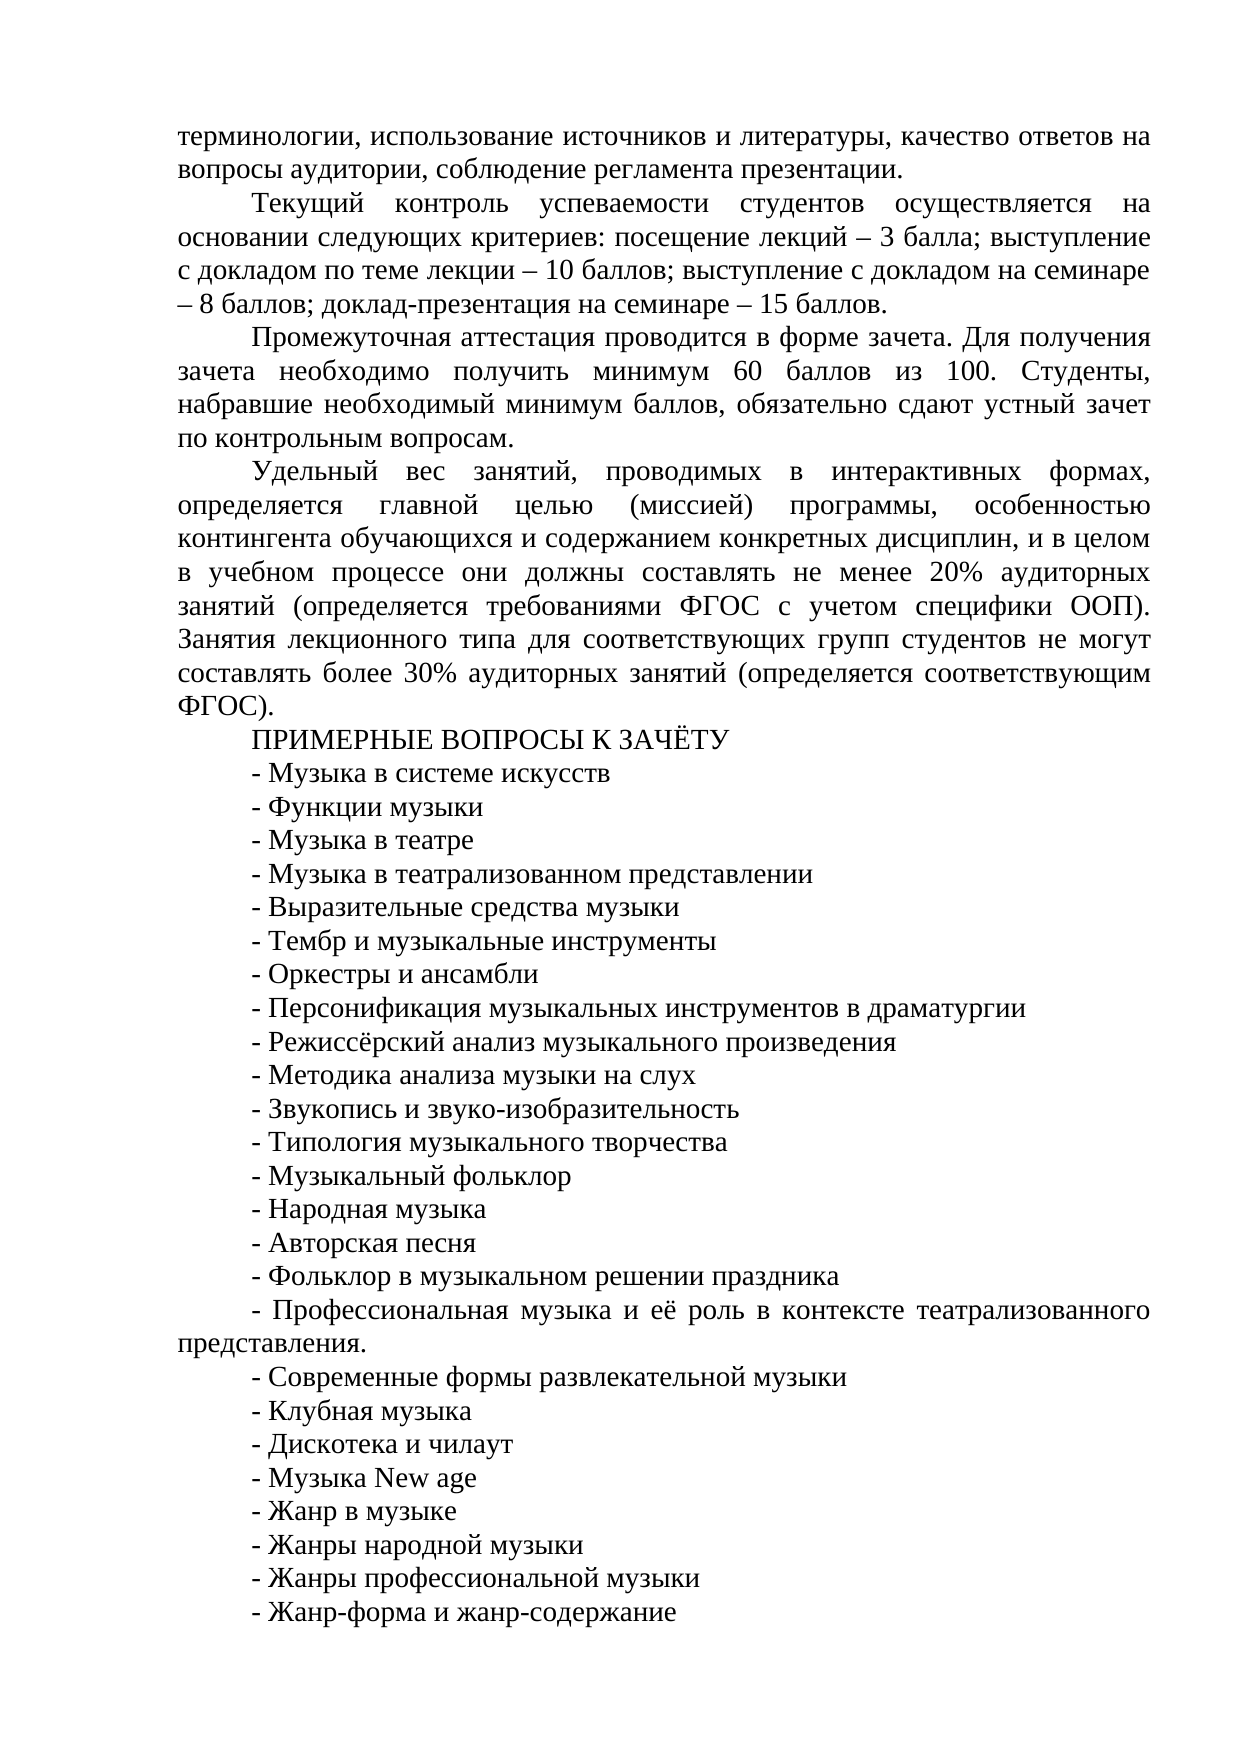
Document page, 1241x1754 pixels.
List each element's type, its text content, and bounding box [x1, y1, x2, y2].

text - Жанры профессиональной музыки [177, 1560, 1152, 1594]
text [177, 118, 1152, 185]
text - Фольклор в музыкальном решении праздника [177, 1258, 1152, 1292]
text Промежуточная аттестация проводится в форме зачета. Для получения зачета необходимо получить минимум 60 баллов из 100. Студенты, набравшие необходимый минимум баллов, обязательно сдают устный зачет по контрольным вопросам. [177, 319, 1152, 453]
text Удельный вес занятий, проводимых в интерактивных формах, определяется главной целью (миссией) программы, особенностью контингента обучающихся и содержанием конкретных дисциплин, и в целом в учебном процессе они должны составлять не менее 20% аудиторных занятий (определяется требованиями ФГОС с учетом специфики ООП). Занятия лекционного типа для соответствующих групп студентов не могут составлять более 30% аудиторных занятий (определяется соответствующим ФГОС). [177, 453, 1152, 722]
text - Современные формы развлекательной музыки [177, 1359, 1152, 1393]
text - Музыка в театрализованном представлении [177, 856, 1152, 889]
text - Жанры народной музыки [177, 1527, 1152, 1560]
text - Выразительные средства музыки [177, 889, 1152, 923]
text - Жанр в музыке [177, 1493, 1152, 1527]
text - Музыка в системе искусств [177, 755, 1152, 789]
text Текущий контроль успеваемости студентов осуществляется на основании следующих критериев: посещение лекций – 3 балла; выступление с докладом по теме лекции – 10 баллов; выступление с докладом на семинаре – 8 баллов; доклад-презентация на семинаре – 15 баллов. [177, 185, 1152, 319]
text - Музыкальный фольклор [177, 1158, 1152, 1191]
text - Функции музыки [177, 789, 1152, 822]
text - Авторская песня [177, 1225, 1152, 1258]
text - Звукопись и звуко-изобразительность [177, 1091, 1152, 1124]
text - Оркестры и ансамбли [177, 957, 1152, 990]
text - Режиссёрский анализ музыкального произведения [177, 1024, 1152, 1057]
text - Персонификация музыкальных инструментов в драматургии [177, 990, 1152, 1024]
text - Тембр и музыкальные инструменты [177, 923, 1152, 957]
text ПРИМЕРНЫЕ ВОПРОСЫ К ЗАЧЁТУ [177, 722, 1152, 755]
text - Музыка New age [177, 1460, 1152, 1493]
text - Методика анализа музыки на слух [177, 1057, 1152, 1091]
text - Типология музыкального творчества [177, 1124, 1152, 1158]
text - Профессиональная музыка и её роль в контексте театрализованного представления. [177, 1292, 1152, 1359]
text - Музыка в театре [177, 822, 1152, 856]
text - Народная музыка [177, 1191, 1152, 1225]
text - Клубная музыка [177, 1393, 1152, 1426]
text - Жанр-форма и жанр-содержание [177, 1594, 1152, 1627]
text - Дискотека и чилаут [177, 1426, 1152, 1460]
